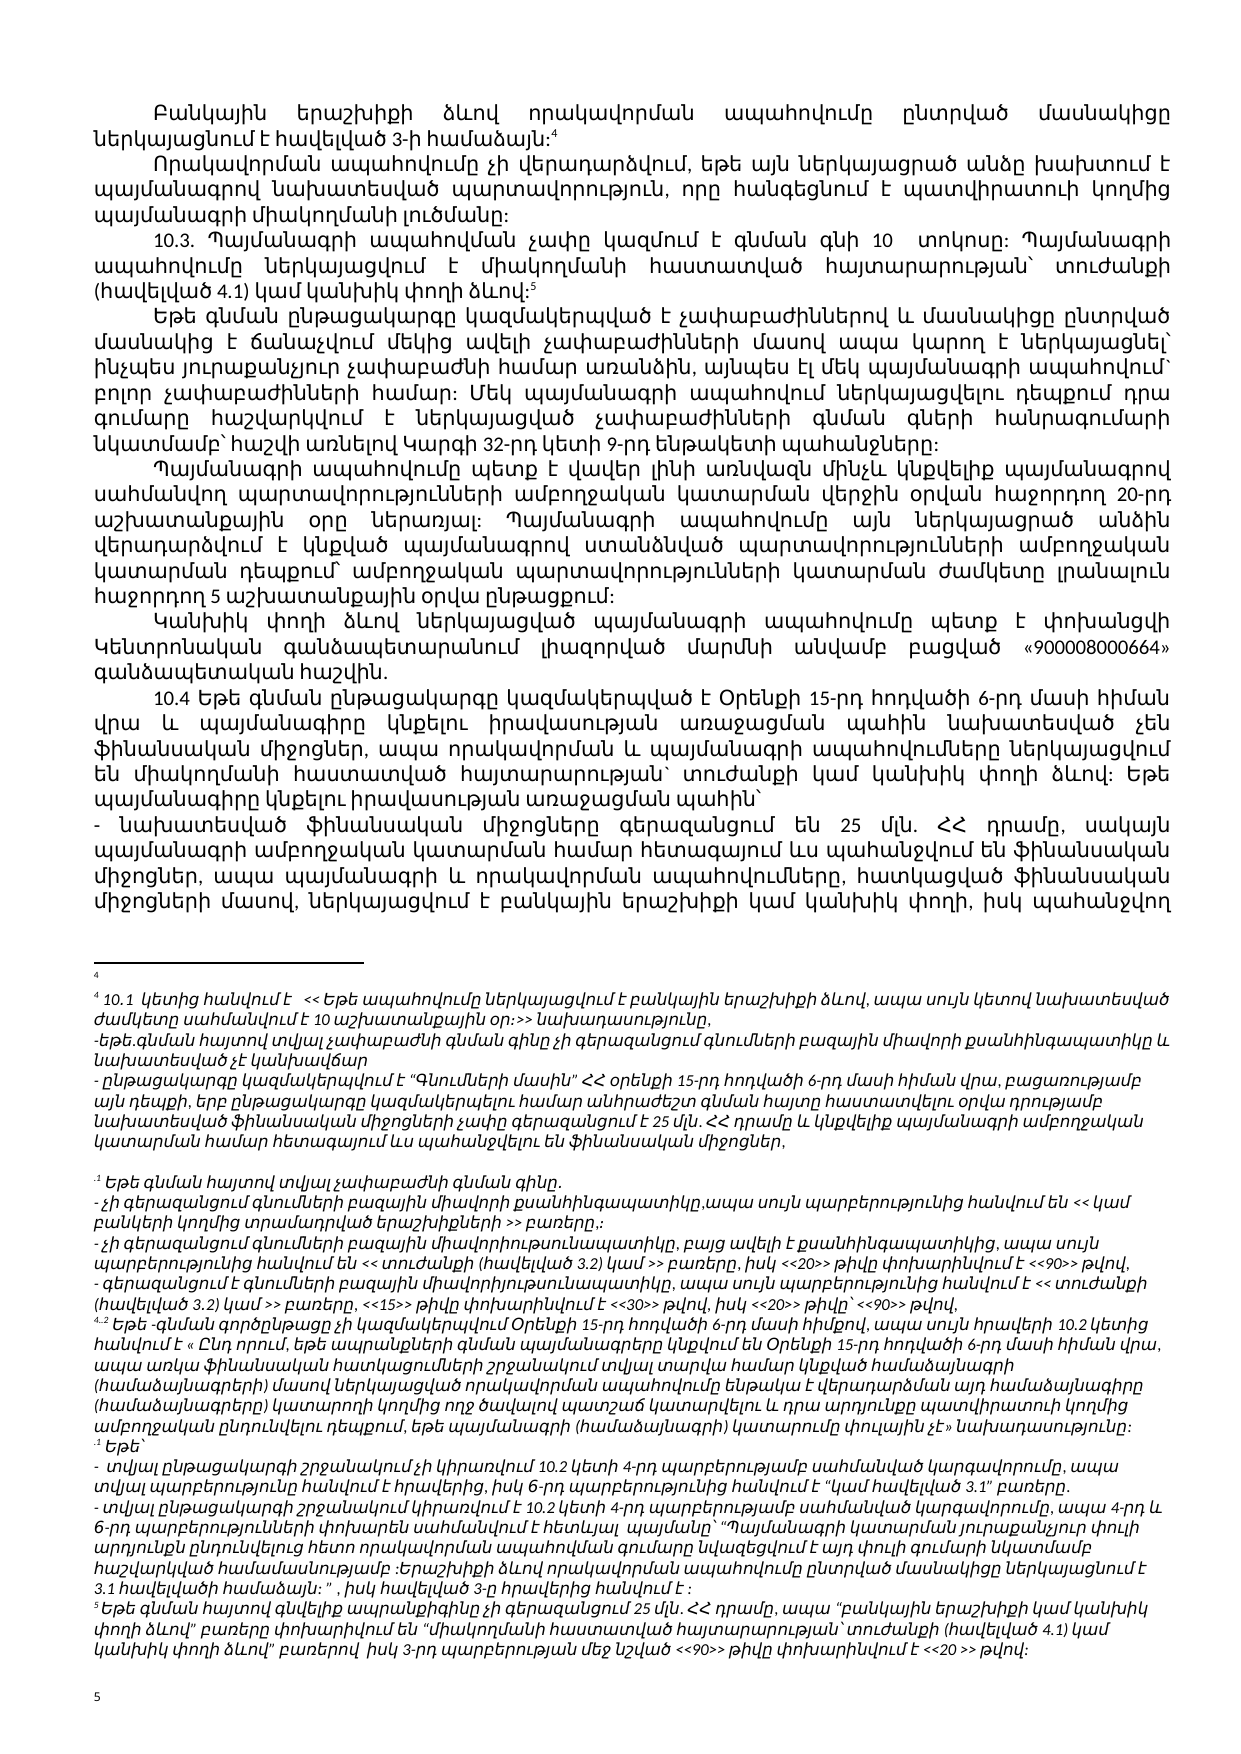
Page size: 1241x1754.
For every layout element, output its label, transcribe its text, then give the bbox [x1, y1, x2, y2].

text Պայմանագրի ապահովումը պետք է վավեր լինի առնվազն մինչև կնքվելիք պայմանագրով սահմանվող պարտավորությունների ամբողջական կատարման վերջին օրվան հաջորդող 20-րդ աշխատանքային օրը ներառյալ: Պայմանագրի ապահովումը այն ներկայացրած անձին վերադարձվում է կնքված պայմանագրով ստանձնված պարտավորությունների ամբողջական կատարման դեպքում՝ ամբողջական պարտավորությունների կատարման ժամկետը լրանալուն հաջորդող 5 աշխատանքային օրվա ընթացքում: [94, 456, 1171, 609]
text 10.4 Եթե գնման ընթացակարգը կազմակերպված է Օրենքի 15-րդ հոդվածի 6-րդ մասի հիման վրա և պայմանագիրը կնքելու իրավասության առաջացման պահին նախատեսված չեն ֆինանսական միջոցներ, ապա որակավորման և պայմանագրի ապահովումները ներկայացվում են միակողմանի հաստատված հայտարարության` տուժանքի կամ կանխիկ փողի ձևով: Եթե պայմանագիրը կնքելու իրավասության առաջացման պահին՝ [94, 685, 1171, 812]
text - նախատեսված ֆինանսական միջոցները գերազանցում են 25 մլն. ՀՀ դրամը, սակայն պայմանագրի ամբողջական կատարման համար հետագայում ևս պահանջվում են ֆինանսական միջոցներ, ապա պայմանագրի և որակավորման ապահովումները, հատկացված ֆինանսական միջոցների մասով, ներկայացվում է բանկային երաշխիքի կամ կանխիկ փողի, իսկ պահանջվող ֆինանսական միջոցների մասով՝ միակողմանի հաստատված հայտարարության՝ տուժանքի կամ կանխիկ փողի ձևով: [94, 812, 1171, 914]
text Որակավորման ապահովումը չի վերադարձվում, եթե այն ներկայացրած անձը խախտում է պայմանագրով նախատեսված պարտավորություն, որը հանգեցնում է պատվիրատուի կողմից պայմանագրի միակողմանի լուծմանը: [94, 151, 1171, 227]
text Բանկային երաշխիքի ձևով որակավորման ապահովումը ընտրված մասնակիցը ներկայացնում է հավելված 3-ի համաձայն: [94, 100, 1171, 151]
text Եթե գնման ընթացակարգը կազմակերպված է չափաբաժիններով և մասնակիցը ընտրված մասնակից է ճանաչվում մեկից ավելի չափաբաժինների մասով ապա կարող է ներկայացնել՝ ինչպես յուրաքանչյուր չափաբաժնի համար առանձին, այնպես էլ մեկ պայմանագրի ապահովում` բոլոր չափաբաժինների համար: Մեկ պայմանագրի ապահովում ներկայացվելու դեպքում դրա գումարը հաշվարկվում է ներկայացված չափաբաժինների գնման գների հանրագումարի նկատմամբ՝ հաշվի առնելով Կարգի 32-րդ կետի 9-րդ ենթակետի պահանջները: [94, 304, 1171, 456]
text 10.3. Պայմանագրի ապահովման չափը կազմում է գնման գնի 10 տոկոսը: Պայմանագրի ապահովումը ներկայացվում է միակողմանի հաստատված հայտարարության՝ տուժանքի (հավելված 4.1) կամ կանխիկ փողի ձևով: [94, 227, 1171, 304]
text Կանխիկ փողի ձևով ներկայացված պայմանագրի ապահովումը պետք է փոխանցվի Կենտրոնական գանձապետարանում լիազորված մարմնի անվամբ բացված «900008000664» գանձապետական հաշվին. [94, 609, 1171, 685]
